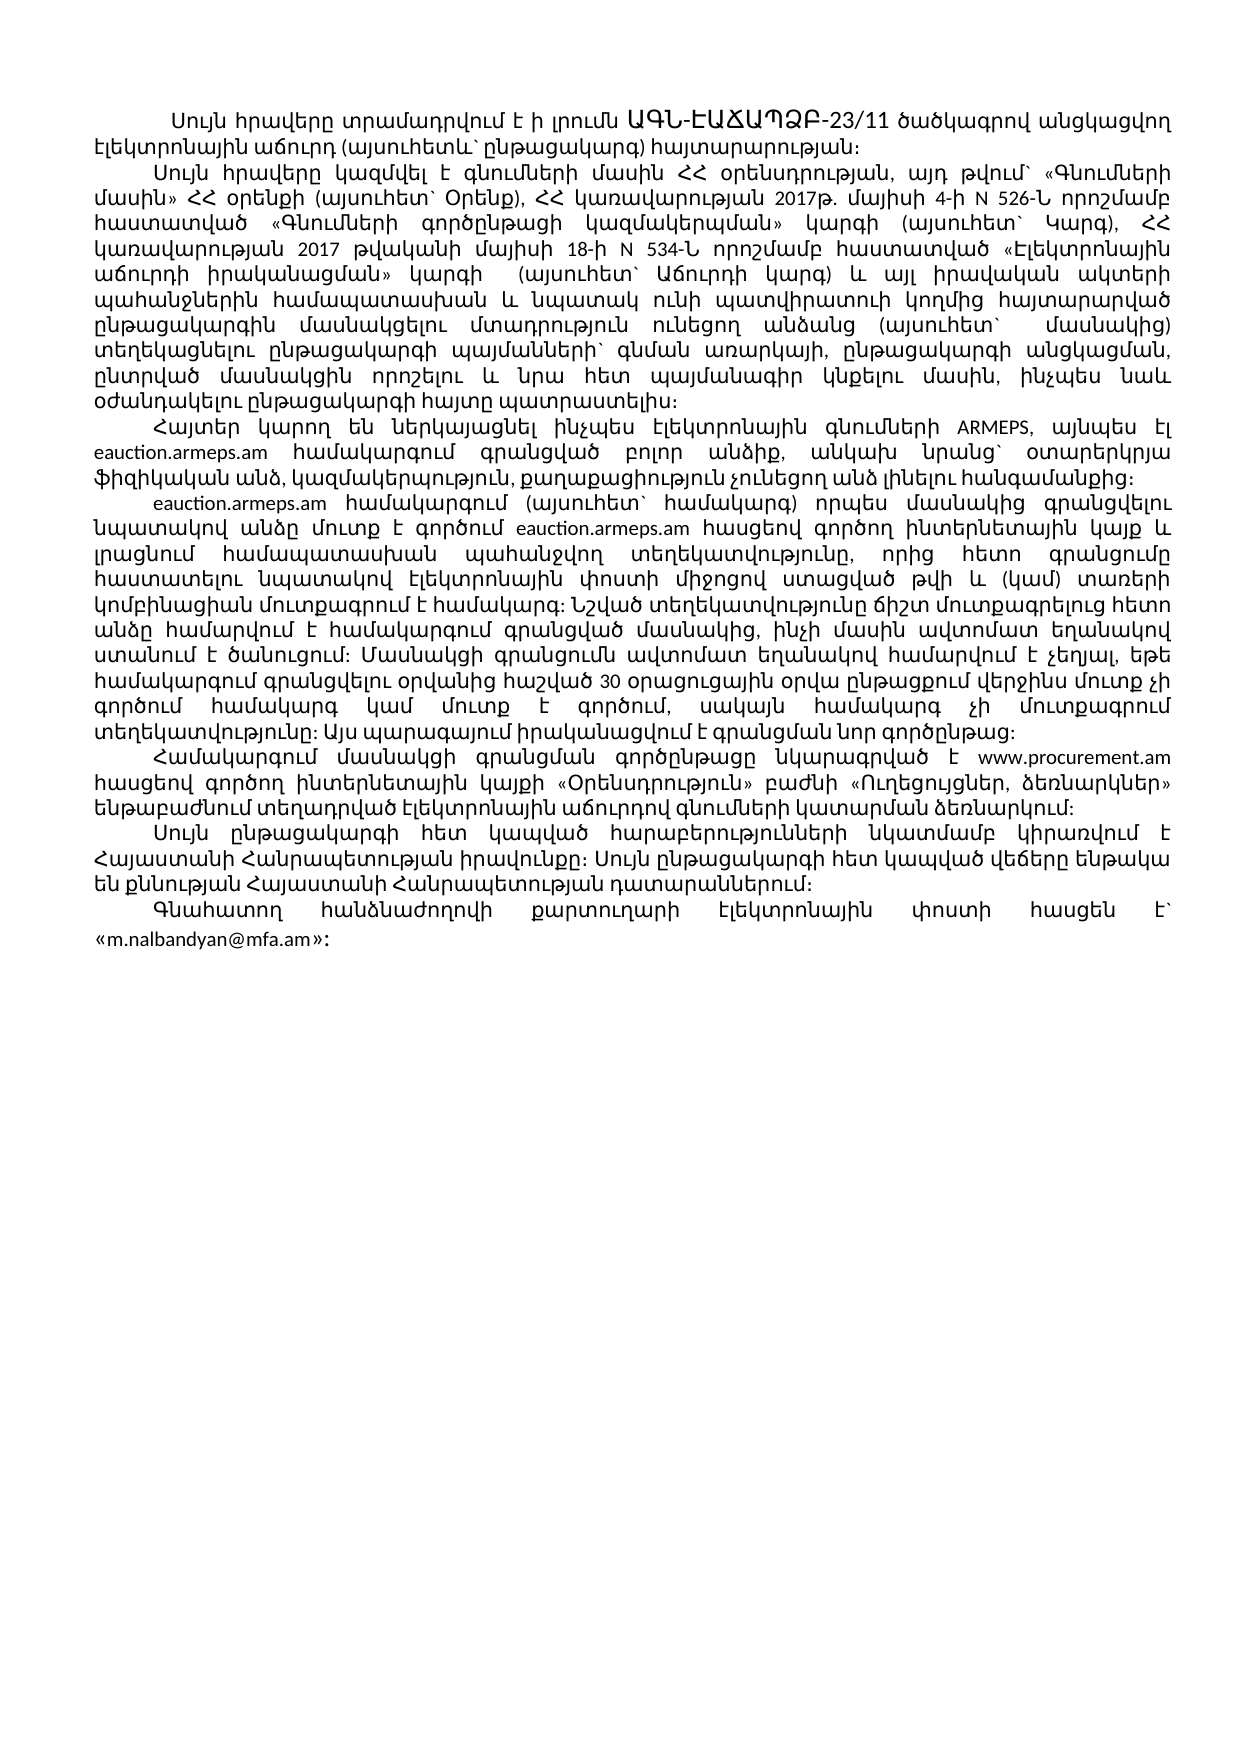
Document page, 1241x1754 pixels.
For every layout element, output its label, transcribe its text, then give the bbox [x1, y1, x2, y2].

text Սույն ընթացակարգի հետ կապված հարաբերությունների նկատմամբ կիրառվում է Հայաստանի Հանրապետության իրավունքը։ Սույն ընթացակարգի հետ կապված վեճերը ենթակա են քննության Հայաստանի Հանրապետության դատարաններում։ [94, 821, 1171, 897]
text Գնահատող հանձնաժողովի քարտուղարի էլեկտրոնային փոստի հասցեն է` «m.nalbandyan@mfa.am»: [94, 897, 1171, 953]
text Սույն հրավերը տրամադրվում է ի լրումն ԱԳՆ-ԷԱՃԱՊՁԲ-23/11 ծածկագրով անցկացվող էլեկտրոնային աճուրդ (այսուհետև` ընթացակարգ) հայտարարության։ [94, 104, 1171, 160]
text Համակարգում մասնակցի գրանցման գործընթացը նկարագրված է www.procurement.am հասցեով գործող ինտերնետային կայքի «Օրենսդրություն» բաժնի «Ուղեցույցներ, ձեռնարկներ» ենթաբաժնում տեղադրված էլեկտրոնային աճուրդով գնումների կատարման ձեռնարկում: [94, 744, 1171, 821]
text eauction.armeps.am համակարգում (այսուհետ` համակարգ) որպես մասնակից գրանցվելու նպատակով անձը մուտք է գործում eauction.armeps.am հասցեով գործող ինտերնետային կայք և լրացնում համապատասխան պահանջվող տեղեկատվությունը, որից հետո գրանցումը հաստատելու նպատակով էլեկտրոնային փոստի միջոցով ստացված թվի և (կամ) տառերի կոմբինացիան մուտքագրում է համակարգ: Նշված տեղեկատվությունը ճիշտ մուտքագրելուց հետո անձը համարվում է համակարգում գրանցված մասնակից, ինչի մասին ավտոմատ եղանակով ստանում է ծանուցում: Մասնակցի գրանցումն ավտոմատ եղանակով համարվում է չեղյալ, եթե համակարգում գրանցվելու օրվանից հաշված 30 օրացուցային օրվա ընթացքում վերջինս մուտք չի գործում համակարգ կամ մուտք է գործում, սակայն համակարգ չի մուտքագրում տեղեկատվությունը: Այս պարագայում իրականացվում է գրանցման նոր գործընթաց: [94, 490, 1171, 744]
text Սույն հրավերը կազմվել է գնումների մասին ՀՀ օրենսդրության, այդ թվում` «Գնումների մասին» ՀՀ օրենքի (այսուհետ` Օրենք), ՀՀ կառավարության 2017թ. մայիսի 4-ի N 526-Ն որոշմամբ հաստատված «Գնումների գործընթացի կազմակերպման» կարգի (այսուհետ` Կարգ), ՀՀ կառավարության 2017 թվականի մայիսի 18-ի N 534-Ն որոշմամբ հաստատված «Էլեկտրոնային աճուրդի իրականացման» կարգի (այսուհետ` Աճուրդի կարգ) և այլ իրավական ակտերի պահանջներին համապատասխան և նպատակ ունի պատվիրատուի կողմից հայտարարված ընթացակարգին մասնակցելու մտադրություն ունեցող անձանց (այսուհետ` մասնակից) տեղեկացնելու ընթացակարգի պայմանների` գնման առարկայի, ընթացակարգի անցկացման, ընտրված մասնակցին որոշելու և նրա հետ պայմանագիր կնքելու մասին, ինչպես նաև օժանդակելու ընթացակարգի հայտը պատրաստելիս։ [94, 160, 1171, 414]
text Հայտեր կարող են ներկայացնել ինչպես էլեկտրոնային գնումների ARMEPS, այնպես էլ eauction.armeps.am համակարգում գրանցված բոլոր անձիք, անկախ նրանց` օտարերկրյա ֆիզիկական անձ, կազմակերպություն, քաղաքացիություն չունեցող անձ լինելու հանգամանքից։ [94, 414, 1171, 490]
